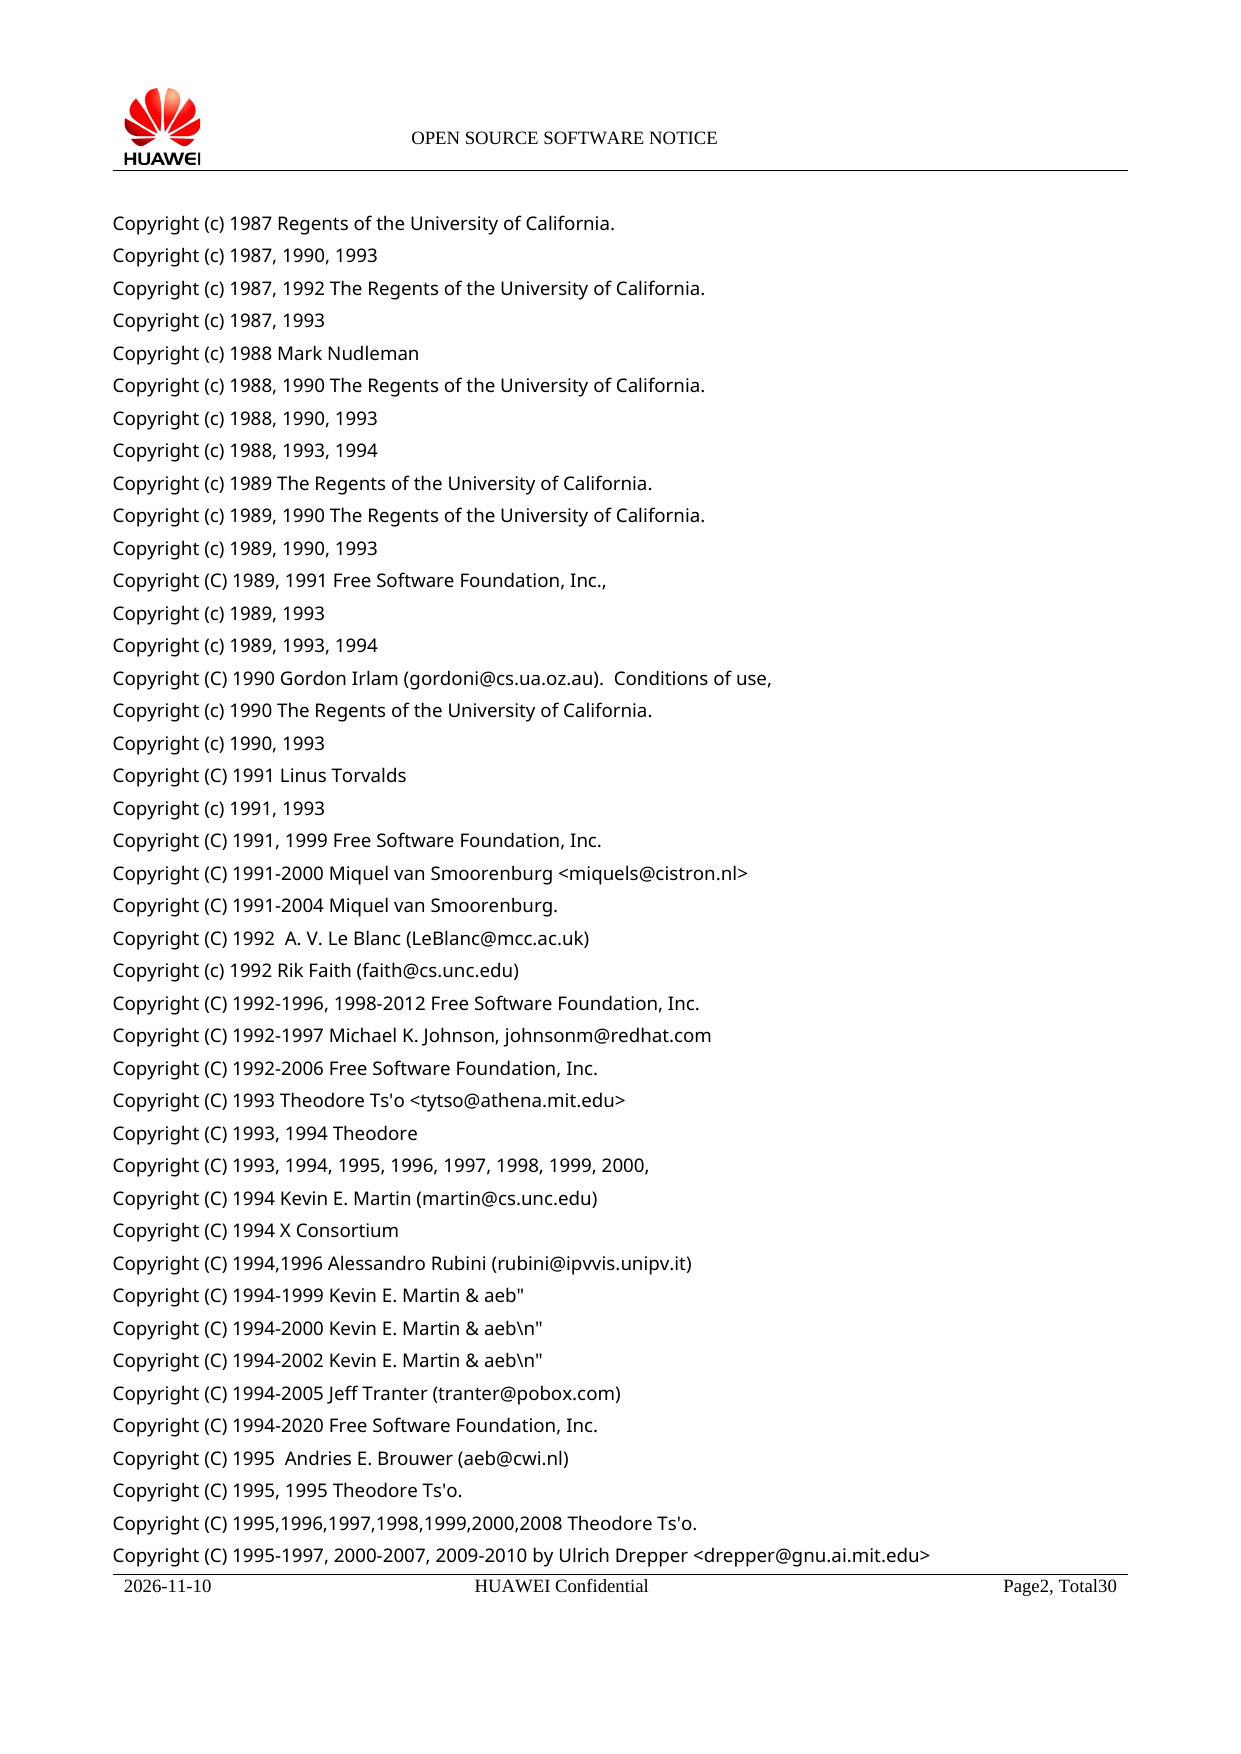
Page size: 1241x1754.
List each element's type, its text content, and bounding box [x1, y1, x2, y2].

text Copyright (C) 1995 Andries E. Brouwer (aeb@cwi.nl) [112, 1441, 1128, 1474]
text Copyright (C) 1989, 1991 Free Software Foundation, Inc., [112, 564, 1128, 596]
text Copyright (C) 1994 X Consortium [112, 1214, 1128, 1246]
text Copyright (c) 1987 Regents of the University of California. [112, 206, 1128, 239]
text Copyright (C) 1992-2006 Free Software Foundation, Inc. [112, 1051, 1128, 1084]
text Copyright (c) 1988, 1990 The Regents of the University of California. [112, 369, 1128, 401]
text Copyright (C) 1995,1996,1997,1998,1999,2000,2008 Theodore Ts'o. [112, 1506, 1128, 1539]
text Copyright (c) 1987, 1993 [112, 304, 1128, 336]
text Copyright (C) 1992-1997 Michael K. Johnson, johnsonm@redhat.com [112, 1019, 1128, 1051]
text Copyright (C) 1994 Kevin E. Martin (martin@cs.unc.edu) [112, 1181, 1128, 1214]
picture [124, 88, 201, 165]
text Copyright (C) 1991-2000 Miquel van Smoorenburg <miquels@cistron.nl> [112, 856, 1128, 889]
text Copyright (c) 1990, 1993 [112, 726, 1128, 759]
text Copyright (C) 1995, 1995 Theodore Ts'o. [112, 1474, 1128, 1506]
text Copyright (C) 1994-2002 Kevin E. Martin & aeb\n" [112, 1344, 1128, 1376]
text Copyright (C) 1994-2020 Free Software Foundation, Inc. [112, 1409, 1128, 1441]
text Copyright (C) 1994,1996 Alessandro Rubini (rubini@ipvvis.unipv.it) [112, 1246, 1128, 1279]
text Copyright (c) 1988 Mark Nudleman [112, 336, 1128, 369]
text Copyright (c) 1990 The Regents of the University of California. [112, 694, 1128, 726]
text Copyright (c) 1989 The Regents of the University of California. [112, 466, 1128, 499]
text Copyright (c) 1989, 1993, 1994 [112, 629, 1128, 661]
text Copyright (C) 1994-2005 Jeff Tranter (tranter@pobox.com) [112, 1376, 1128, 1409]
text Copyright (C) 1993, 1994, 1995, 1996, 1997, 1998, 1999, 2000, [112, 1149, 1128, 1181]
text Copyright (c) 1989, 1990 The Regents of the University of California. [112, 499, 1128, 531]
text Copyright (C) 1991, 1999 Free Software Foundation, Inc. [112, 824, 1128, 856]
text Copyright (C) 1992 A. V. Le Blanc (LeBlanc@mcc.ac.uk) [112, 921, 1128, 954]
text Copyright (C) 1992-1996, 1998-2012 Free Software Foundation, Inc. [112, 986, 1128, 1019]
text Copyright (C) 1991 Linus Torvalds [112, 759, 1128, 791]
text Copyright (C) 1993 Theodore Ts'o <tytso@athena.mit.edu> [112, 1084, 1128, 1116]
text Copyright (C) 1991-2004 Miquel van Smoorenburg. [112, 889, 1128, 921]
text Copyright (C) 1994-1999 Kevin E. Martin & aeb" [112, 1279, 1128, 1311]
text Copyright (C) 1995-1997, 2000-2007, 2009-2010 by Ulrich Drepper <drepper@gnu.ai.mit.edu> [112, 1539, 1128, 1571]
text Copyright (c) 1988, 1990, 1993 [112, 401, 1128, 434]
text Copyright (C) 1993, 1994 Theodore [112, 1116, 1128, 1149]
text Copyright (c) 1989, 1990, 1993 [112, 531, 1128, 564]
text Copyright (c) 1987, 1992 The Regents of the University of California. [112, 271, 1128, 304]
text Copyright (c) 1992 Rik Faith (faith@cs.unc.edu) [112, 954, 1128, 986]
text Copyright (C) 1994-2000 Kevin E. Martin & aeb\n" [112, 1311, 1128, 1344]
text Copyright (c) 1991, 1993 [112, 791, 1128, 824]
text Copyright (c) 1987, 1990, 1993 [112, 239, 1128, 271]
text Copyright (c) 1988, 1993, 1994 [112, 434, 1128, 466]
text Copyright (C) 1990 Gordon Irlam (gordoni@cs.ua.oz.au). Conditions of use, [112, 661, 1128, 694]
text Copyright (c) 1989, 1993 [112, 596, 1128, 629]
